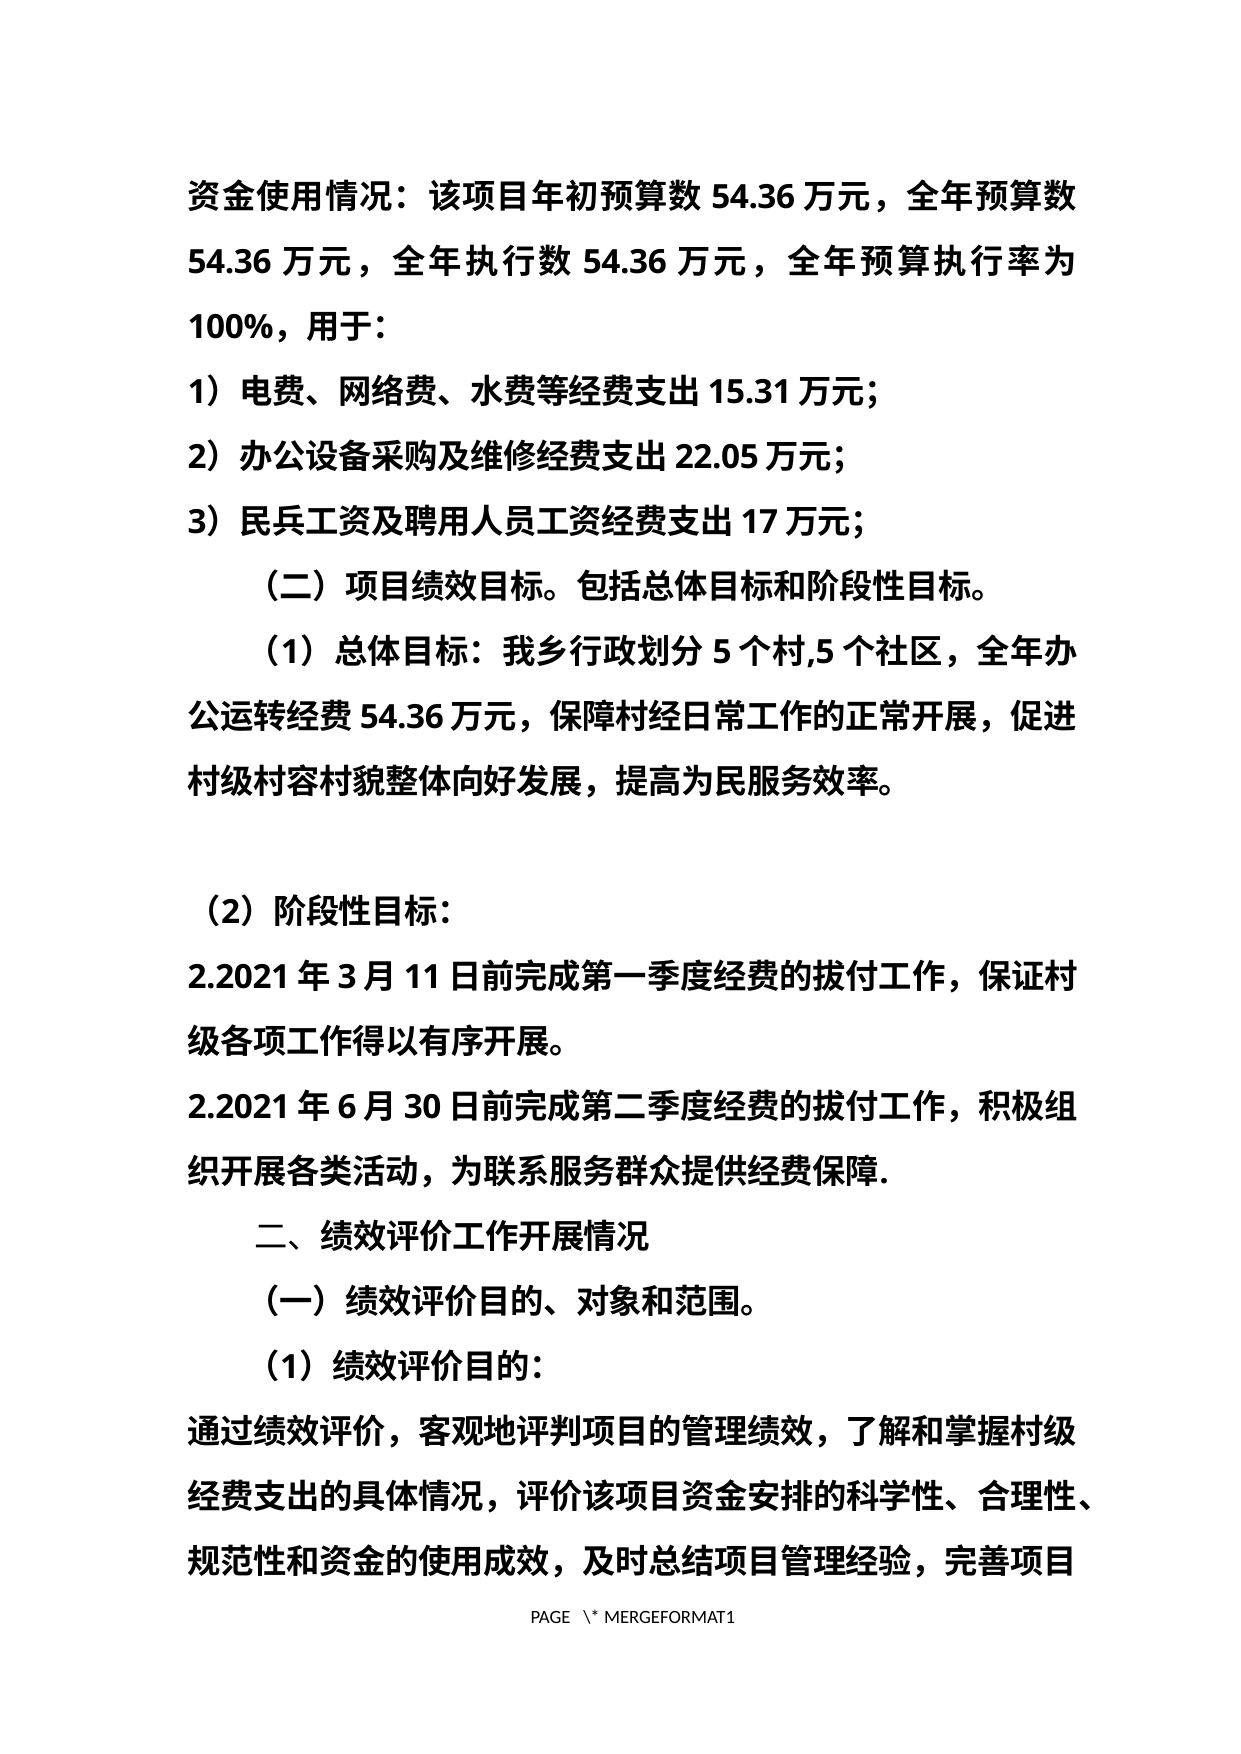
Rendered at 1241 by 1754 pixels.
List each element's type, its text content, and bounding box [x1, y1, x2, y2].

text （1）总体目标：我乡行政划分5个村,5个社区，全年办公运转经费54.36万元，保障村经日常工作的正常开展，促进村级村容村貌整体向好发展，提高为民服务效率。 （2）阶段性目标： 2.2021年3月11日前完成第一季度经费的拔付工作，保证村级各项工作得以有序开展。 2.2021年6月30日前完成第二季度经费的拔付工作，积极组织开展各类活动，为联系服务群众提供经费保障. [187, 617, 1078, 1202]
text （二）项目绩效目标。包括总体目标和阶段性目标。 [187, 552, 1078, 617]
text 二、绩效评价工作开展情况 [187, 1202, 1078, 1267]
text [187, 162, 1078, 552]
text （一）绩效评价目的、对象和范围。 [187, 1267, 1078, 1332]
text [187, 1332, 1078, 1592]
